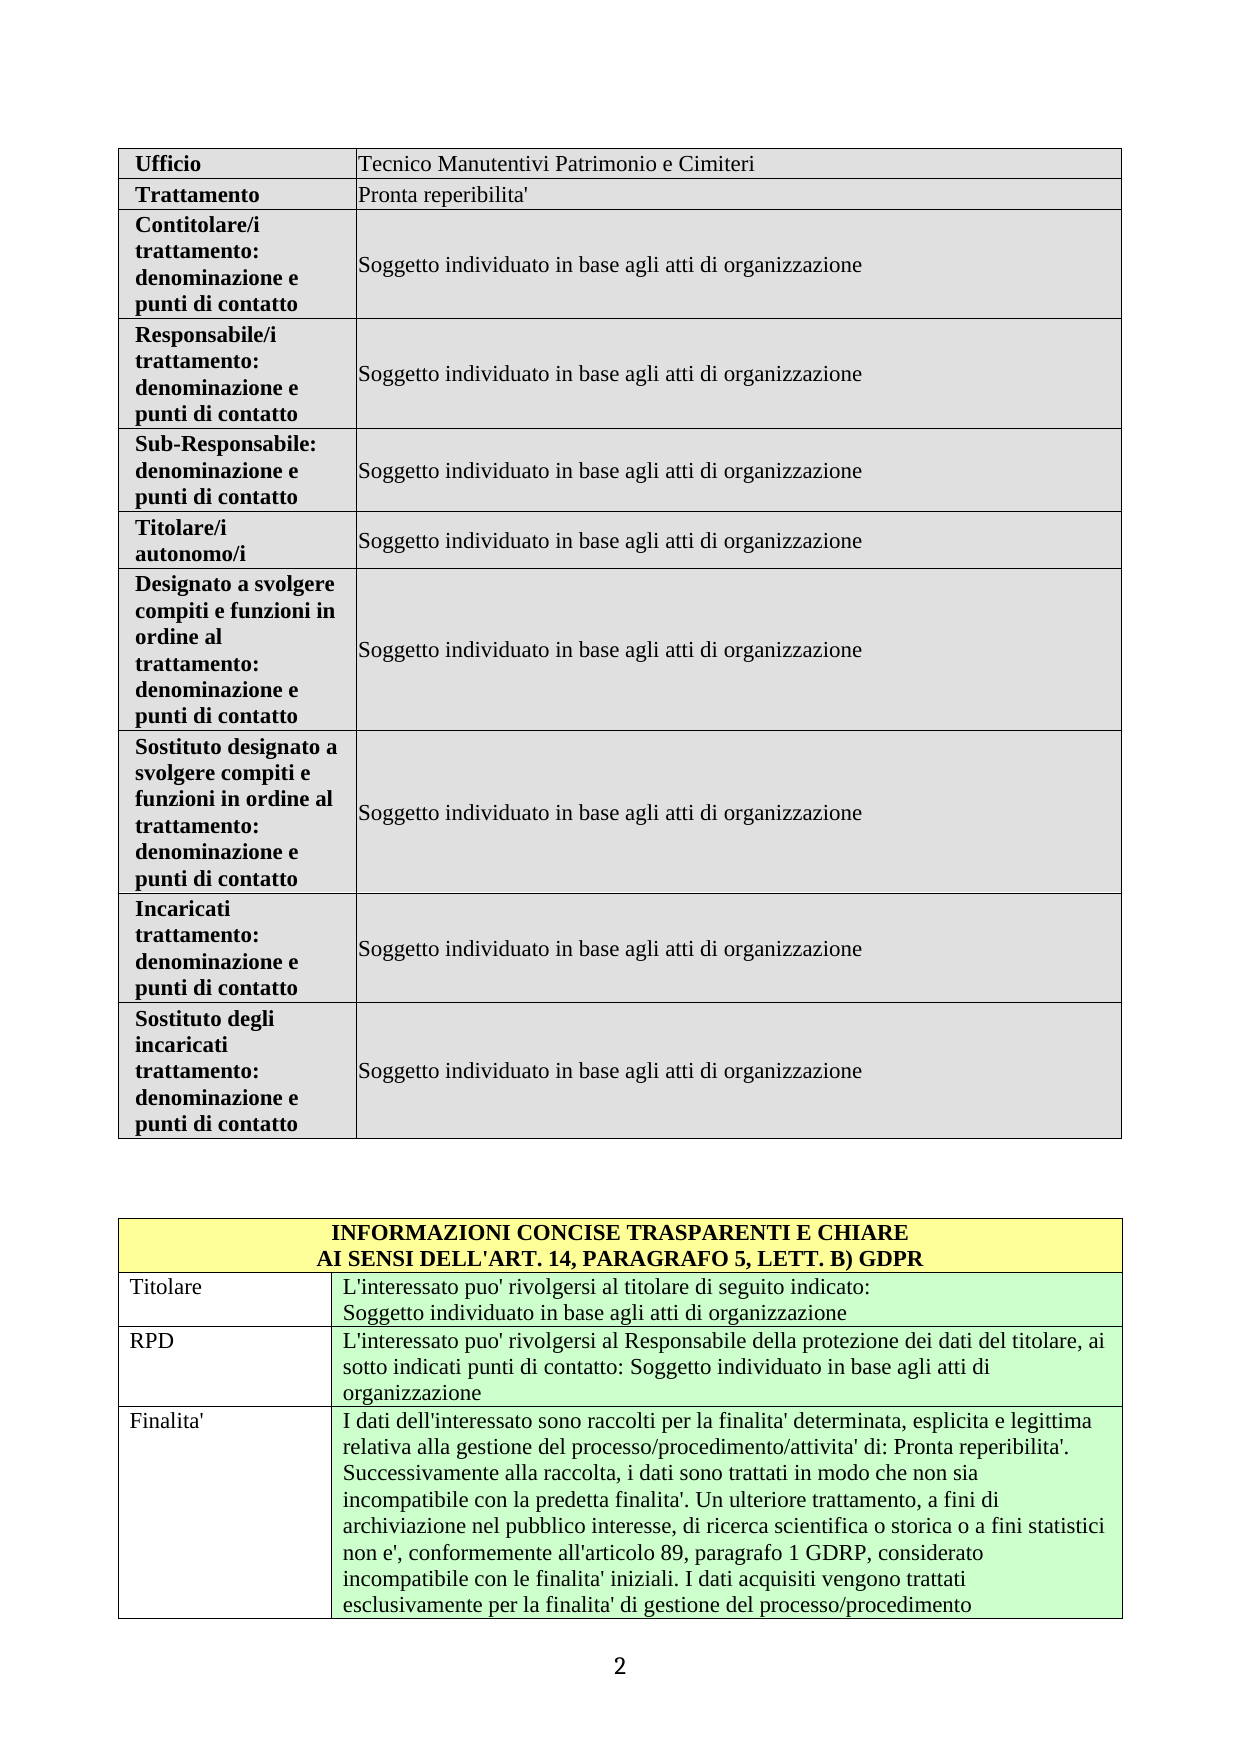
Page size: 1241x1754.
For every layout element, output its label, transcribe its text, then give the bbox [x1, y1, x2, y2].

table_cell Responsabile/i trattamento: denominazione e punti di contatto [119, 319, 356, 428]
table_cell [332, 1407, 1122, 1618]
table_cell Contitolare/i trattamento: denominazione e punti di contatto [119, 210, 356, 318]
table_cell Soggetto individuato in base agli atti di organizzazione [357, 512, 1121, 568]
table_header INFORMAZIONI CONCISE TRASPARENTI E CHIARE AI SENSI DELL'ART. 14, PARAGRAFO 5, LETT. B) GDPR [119, 1219, 1122, 1272]
table_cell Soggetto individuato in base agli atti di organizzazione [357, 569, 1121, 730]
table_cell Soggetto individuato in base agli atti di organizzazione [357, 210, 1121, 318]
table_cell Sostituto designato a svolgere compiti e funzioni in ordine al trattamento: denominazione e punti di contatto [119, 731, 356, 892]
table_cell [357, 149, 1121, 178]
table_cell Ufficio [119, 149, 356, 178]
table_cell Sub-Responsabile: denominazione e punti di contatto [119, 429, 356, 511]
table_cell Designato a svolgere compiti e funzioni in ordine al trattamento: denominazione e punti di contatto [119, 569, 356, 730]
table_cell Sostituto degli incaricati trattamento: denominazione e punti di contatto [119, 1003, 356, 1138]
table_cell RPD [119, 1327, 331, 1406]
table_cell Pronta reperibilita' [357, 179, 1121, 209]
table_cell Soggetto individuato in base agli atti di organizzazione [357, 894, 1121, 1002]
table_cell L'interessato puo' rivolgersi al Responsabile della protezione dei dati del titolare, ai sotto indicati punti di contatto: Soggetto individuato in base agli atti di organizzazione [332, 1327, 1122, 1406]
table_cell L'interessato puo' rivolgersi al titolare di seguito indicato: Soggetto individuato in base agli atti di organizzazione [332, 1273, 1122, 1326]
table_cell Finalita' [119, 1407, 331, 1618]
table_cell Soggetto individuato in base agli atti di organizzazione [357, 1003, 1121, 1138]
table_cell Trattamento [119, 179, 356, 209]
table_cell Soggetto individuato in base agli atti di organizzazione [357, 429, 1121, 511]
table_cell Titolare [119, 1273, 331, 1326]
table_cell Titolare/i autonomo/i [119, 512, 356, 568]
table_cell Incaricati trattamento: denominazione e punti di contatto [119, 894, 356, 1002]
table_cell Soggetto individuato in base agli atti di organizzazione [357, 731, 1121, 892]
table_cell Soggetto individuato in base agli atti di organizzazione [357, 319, 1121, 428]
